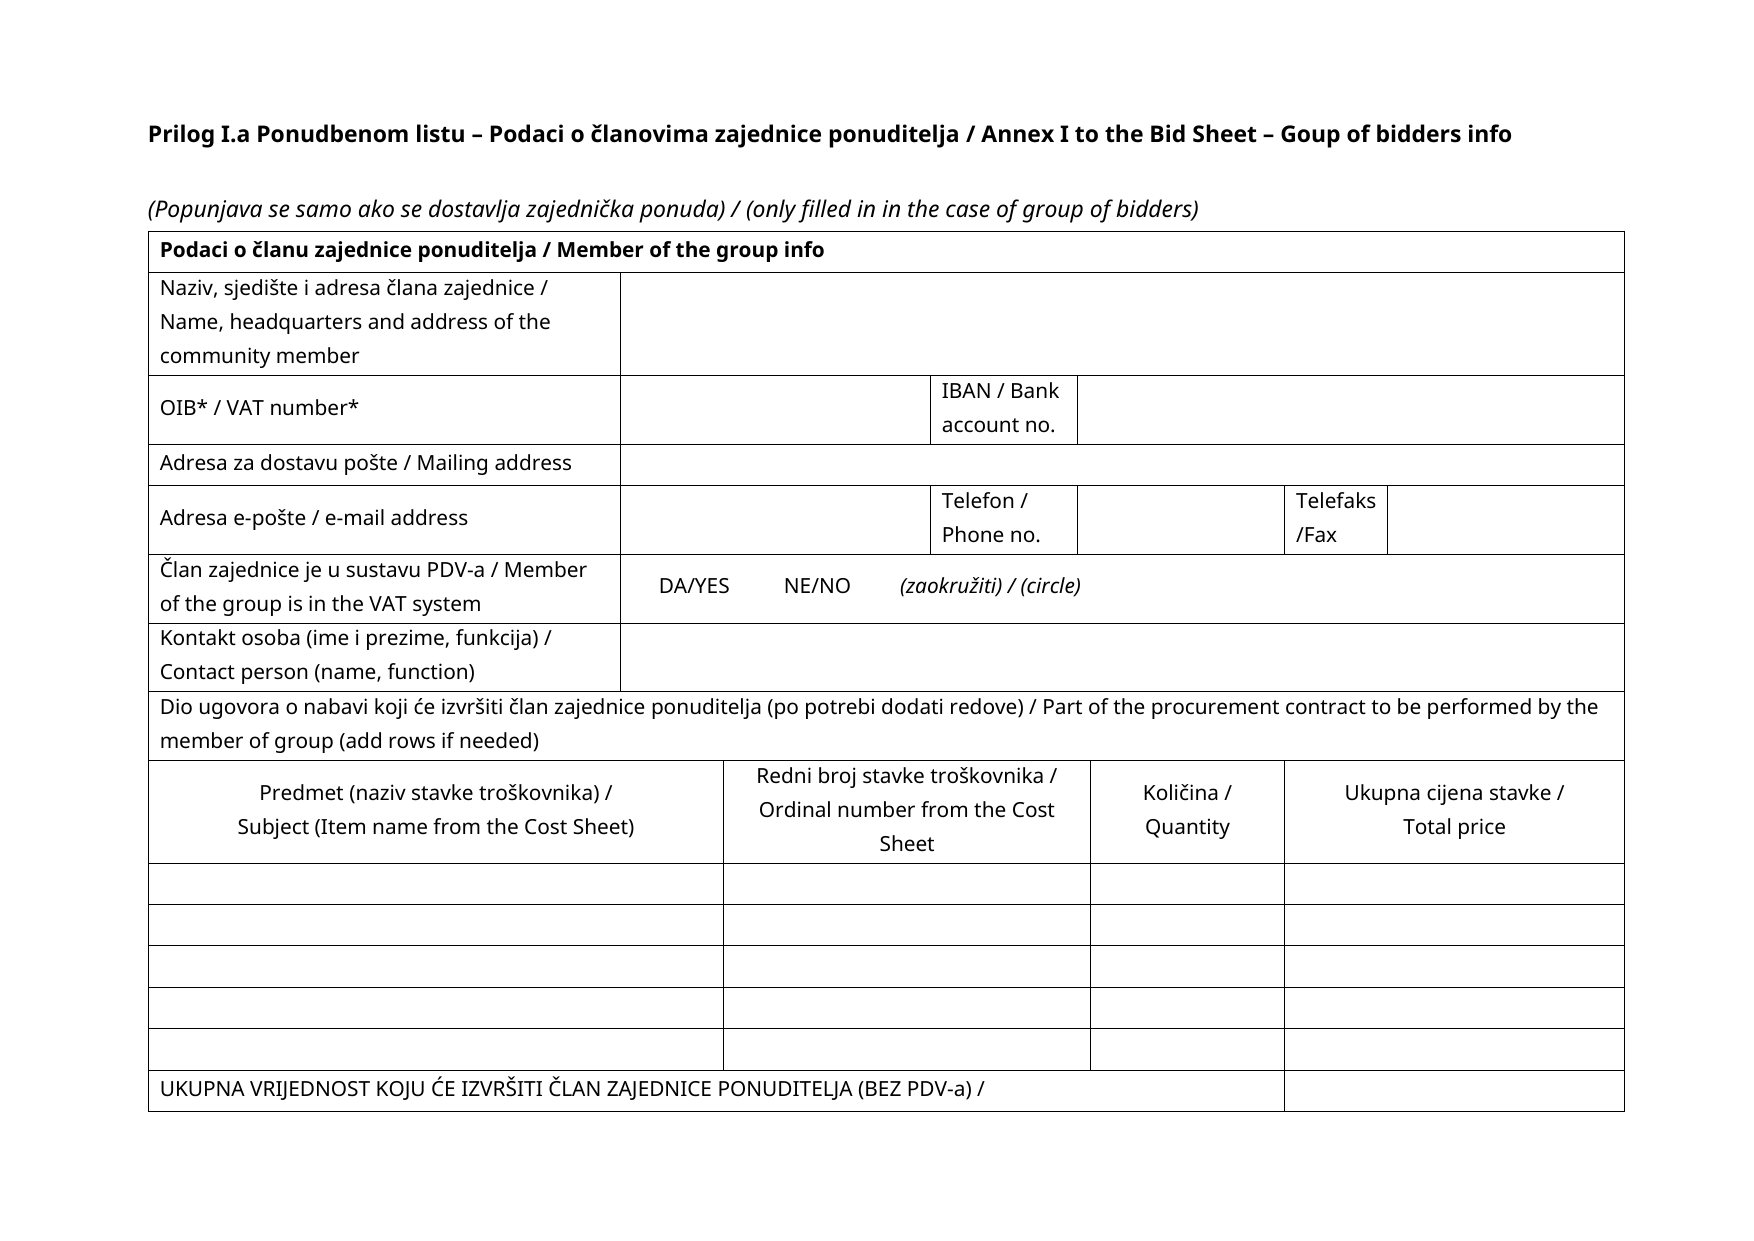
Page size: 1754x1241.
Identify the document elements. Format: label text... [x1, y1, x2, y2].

table_cell [1091, 864, 1284, 904]
table_cell Telefon / Phone no. [931, 486, 1077, 554]
table_cell Predmet (naziv stavke troškovnika) / Subject (Item name from the Cost Sheet) [149, 761, 723, 863]
table_cell [621, 376, 930, 443]
table_cell Redni broj stavke troškovnika / Ordinal number from the Cost Sheet [724, 761, 1090, 863]
table_cell [1091, 946, 1284, 987]
table_cell OIB* / VAT number* [149, 376, 620, 443]
table_cell [1091, 1029, 1284, 1069]
table_cell [149, 864, 723, 904]
table_cell [149, 905, 723, 945]
table_cell DA/YES NE/NO (zaokružiti) / (circle) [621, 555, 1624, 622]
table_cell Naziv, sjedište i adresa člana zajednice / Name, headquarters and address of the community member [149, 273, 620, 375]
table_cell [1285, 864, 1624, 904]
table_cell [621, 273, 1624, 375]
table_cell Član zajednice je u sustavu PDV-a / Member of the group is in the VAT system [149, 555, 620, 622]
table_cell [724, 946, 1090, 987]
table_cell [1078, 486, 1284, 554]
table_cell [149, 1029, 723, 1069]
table_cell [1078, 376, 1624, 443]
table_cell [621, 624, 1624, 691]
table_cell Adresa za dostavu pošte / Mailing address [149, 445, 620, 485]
table_cell Količina / Quantity [1091, 761, 1284, 863]
text (Popunjava se samo ako se dostavlja zajednička ponuda) / (only filled in in the case of group of bidders) [148, 193, 1577, 224]
table_cell [621, 445, 1624, 485]
table_cell [149, 946, 723, 987]
table_cell [1091, 988, 1284, 1028]
table_cell [1285, 1029, 1624, 1069]
text Prilog I.a Ponudbenom listu – Podaci o članovima zajednice ponuditelja / Annex I to the Bid Sheet – Goup of bidders info [148, 118, 1577, 149]
table_cell [724, 1029, 1090, 1069]
table_cell Adresa e-pošte / e-mail address [149, 486, 620, 554]
table_cell [724, 864, 1090, 904]
table_cell [1285, 946, 1624, 987]
table_cell IBAN / Bank account no. [931, 376, 1077, 443]
table_header Podaci o članu zajednice ponuditelja / Member of the group info [149, 232, 1624, 272]
table_cell [724, 905, 1090, 945]
table_cell [1285, 905, 1624, 945]
table_cell Kontakt osoba (ime i prezime, funkcija) / Contact person (name, function) [149, 624, 620, 691]
table_cell [1388, 486, 1624, 554]
table_cell [1285, 988, 1624, 1028]
table_cell Dio ugovora o nabavi koji će izvršiti član zajednice ponuditelja (po potrebi dodati redove) / Part of the procurement contract to be performed by the member of group (add rows if needed) [149, 692, 1624, 760]
table_cell Telefaks/Fax [1285, 486, 1387, 554]
table_cell [724, 988, 1090, 1028]
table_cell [149, 1071, 1284, 1111]
table_cell [149, 988, 723, 1028]
table_cell [1285, 1071, 1624, 1111]
table_cell Ukupna cijena stavke / Total price [1285, 761, 1624, 863]
table_cell [621, 486, 930, 554]
table_cell [1091, 905, 1284, 945]
